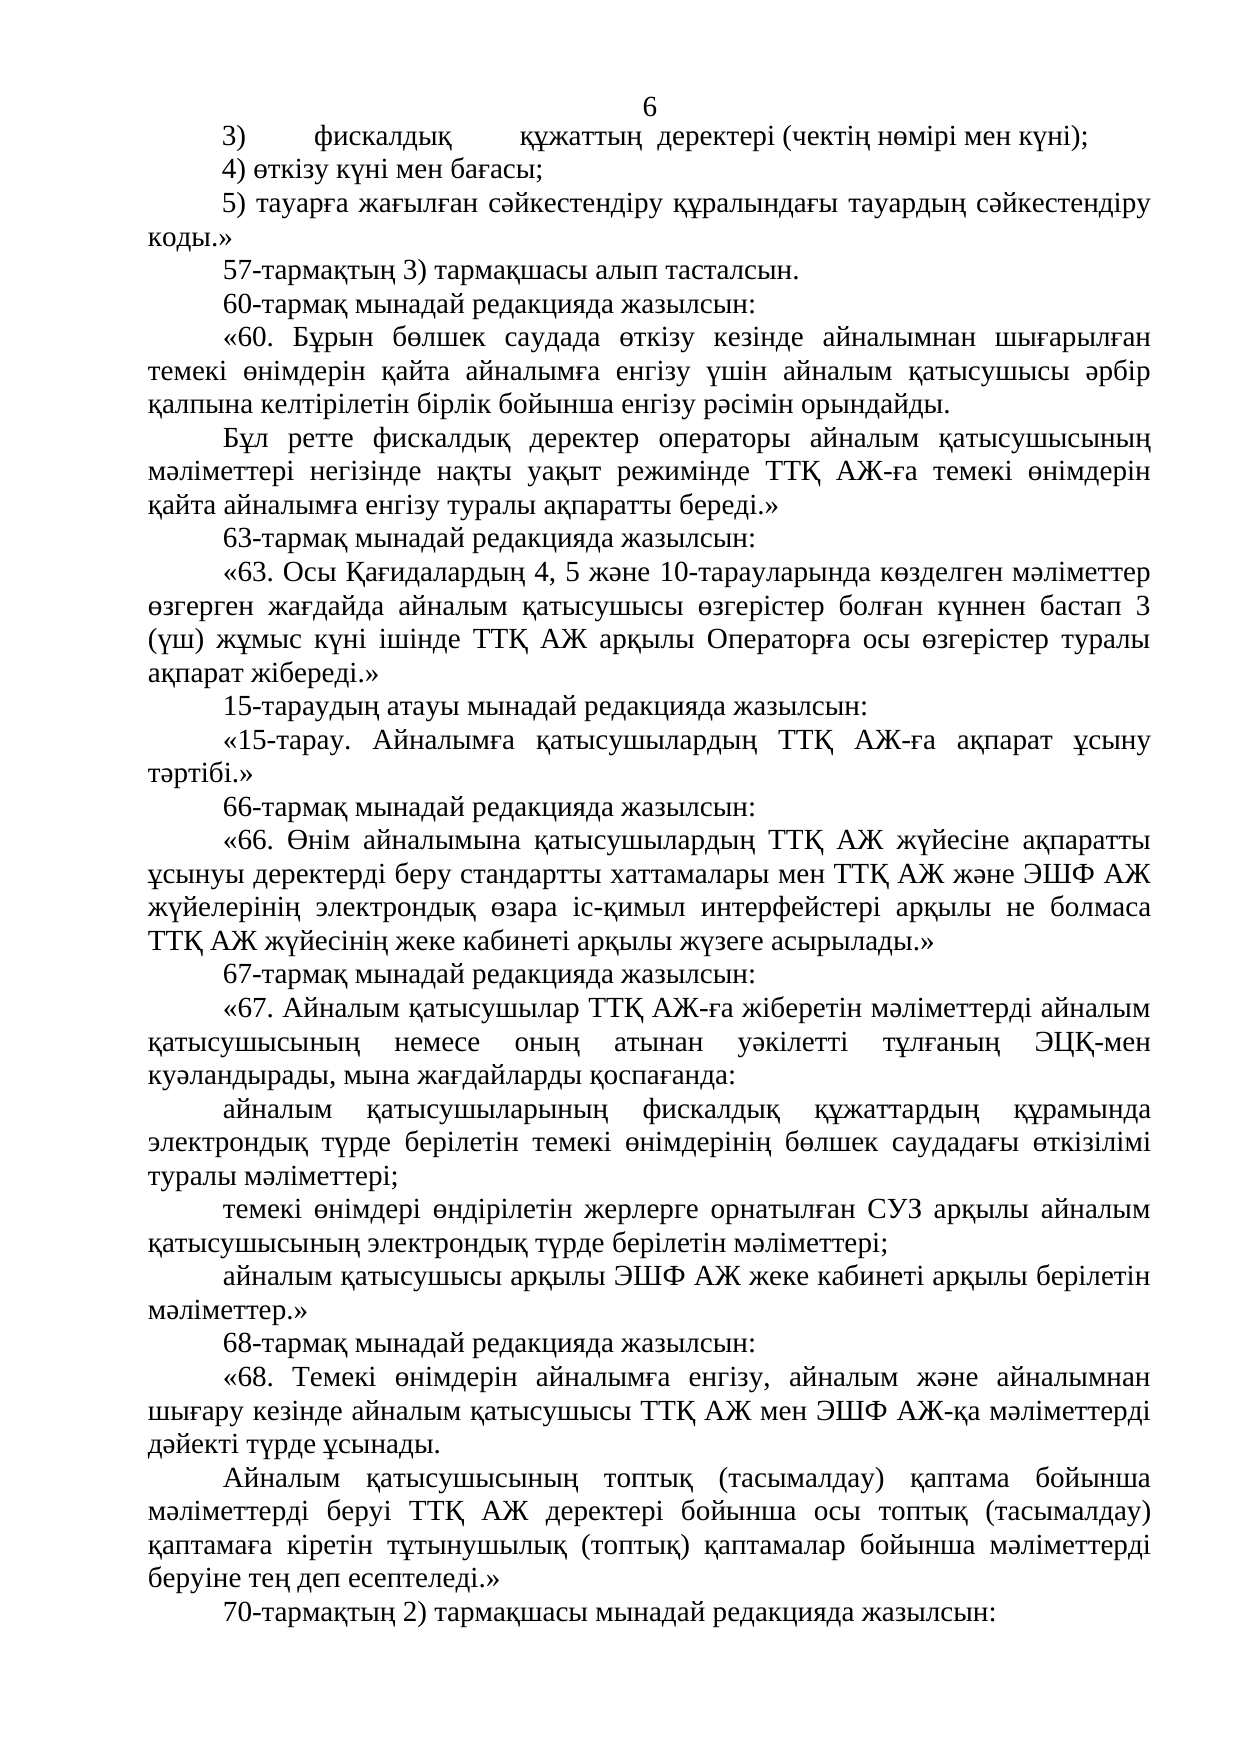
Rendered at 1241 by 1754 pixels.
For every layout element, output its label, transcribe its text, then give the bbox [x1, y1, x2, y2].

text Бұл ретте фискалдық деректер операторы айналым қатысушысының мәліметтері негізінде нақты уақыт режимінде ТТҚ АЖ-ға темекі өнімдерін қайта айналымға енгізу туралы ақпаратты береді.» [148, 420, 1152, 521]
text «15-тарау. Айналымға қатысушылардың ТТҚ АЖ-ға ақпарат ұсыну тәртібі.» [148, 722, 1152, 789]
text айналым қатысушыларының фискалдық құжаттардың құрамында электрондық түрде берілетін темекі өнімдерінің бөлшек саудадағы өткізілімі туралы мәліметтері; [148, 1091, 1152, 1191]
text 4) өткізу күні мен бағасы; [148, 152, 1152, 185]
text 66-тармақ мынадай редакцияда жазылсын: [148, 789, 1152, 822]
text 67-тармақ мынадай редакцияда жазылсын: [148, 957, 1152, 990]
text «60. Бұрын бөлшек саудада өткізу кезінде айналымнан шығарылған темекі өнімдерін қайта айналымға енгізу үшін айналым қатысушысы әрбір қалпына келтірілетін бірлік бойынша енгізу рәсімін орындайды. [148, 319, 1152, 420]
text темекі өнімдері өндірілетін жерлерге орнатылған СУЗ арқылы айналым қатысушысының электрондық түрде берілетін мәліметтері; [148, 1191, 1152, 1258]
text 57-тармақтың 3) тармақшасы алып тасталсын. [148, 252, 1152, 286]
text «66. Өнім айналымына қатысушылардың ТТҚ АЖ жүйесіне ақпаратты ұсынуы деректерді беру стандартты хаттамалары мен ТТҚ АЖ және ЭШФ АЖ жүйелерінің электрондық өзара іс-қимыл интерфейстері арқылы не болмаса ТТҚ АЖ жүйесінің жеке кабинеті арқылы жүзеге асырылады.» [148, 822, 1152, 957]
text 68-тармақ мынадай редакцияда жазылсын: [148, 1326, 1152, 1359]
text 5) тауарға жағылған сәйкестендіру құралындағы тауардың сәйкестендіру коды.» [148, 185, 1152, 252]
text «63. Осы Қағидалардың 4, 5 және 10-тарауларында көзделген мәліметтер өзгерген жағдайда айналым қатысушысы өзгерістер болған күннен бастап 3 (үш) жұмыс күні ішінде ТТҚ АЖ арқылы Операторға осы өзгерістер туралы ақпарат жібереді.» [148, 554, 1152, 688]
text «68. Темекі өнімдерін айналымға енгізу, айналым және айналымнан шығару кезінде айналым қатысушысы ТТҚ АЖ мен ЭШФ АЖ-қа мәліметтерді дәйекті түрде ұсынады. [148, 1359, 1152, 1460]
text айналым қатысушысы арқылы ЭШФ АЖ жеке кабинеті арқылы берілетін мәліметтер.» [148, 1258, 1152, 1326]
text 60-тармақ мынадай редакцияда жазылсын: [148, 286, 1152, 319]
text 70-тармақтың 2) тармақшасы мынадай редакцияда жазылсын: [148, 1594, 1152, 1627]
text «67. Айналым қатысушылар ТТҚ АЖ-ға жіберетін мәліметтерді айналым қатысушысының немесе оның атынан уәкілетті тұлғаның ЭЦҚ-мен куәландырады, мына жағдайларды қоспағанда: [148, 990, 1152, 1091]
text 63-тармақ мынадай редакцияда жазылсын: [148, 521, 1152, 554]
text 15-тараудың атауы мынадай редакцияда жазылсын: [148, 688, 1152, 722]
text 3) фискалдық құжаттың деректері (чектің нөмірі мен күні); [148, 118, 1152, 152]
text Айналым қатысушысының топтық (тасымалдау) қаптама бойынша мәліметтерді беруі ТТҚ АЖ деректері бойынша осы топтық (тасымалдау) қаптамаға кіретін тұтынушылық (топтық) қаптамалар бойынша мәліметтерді беруіне тең деп есептеледі.» [148, 1460, 1152, 1594]
